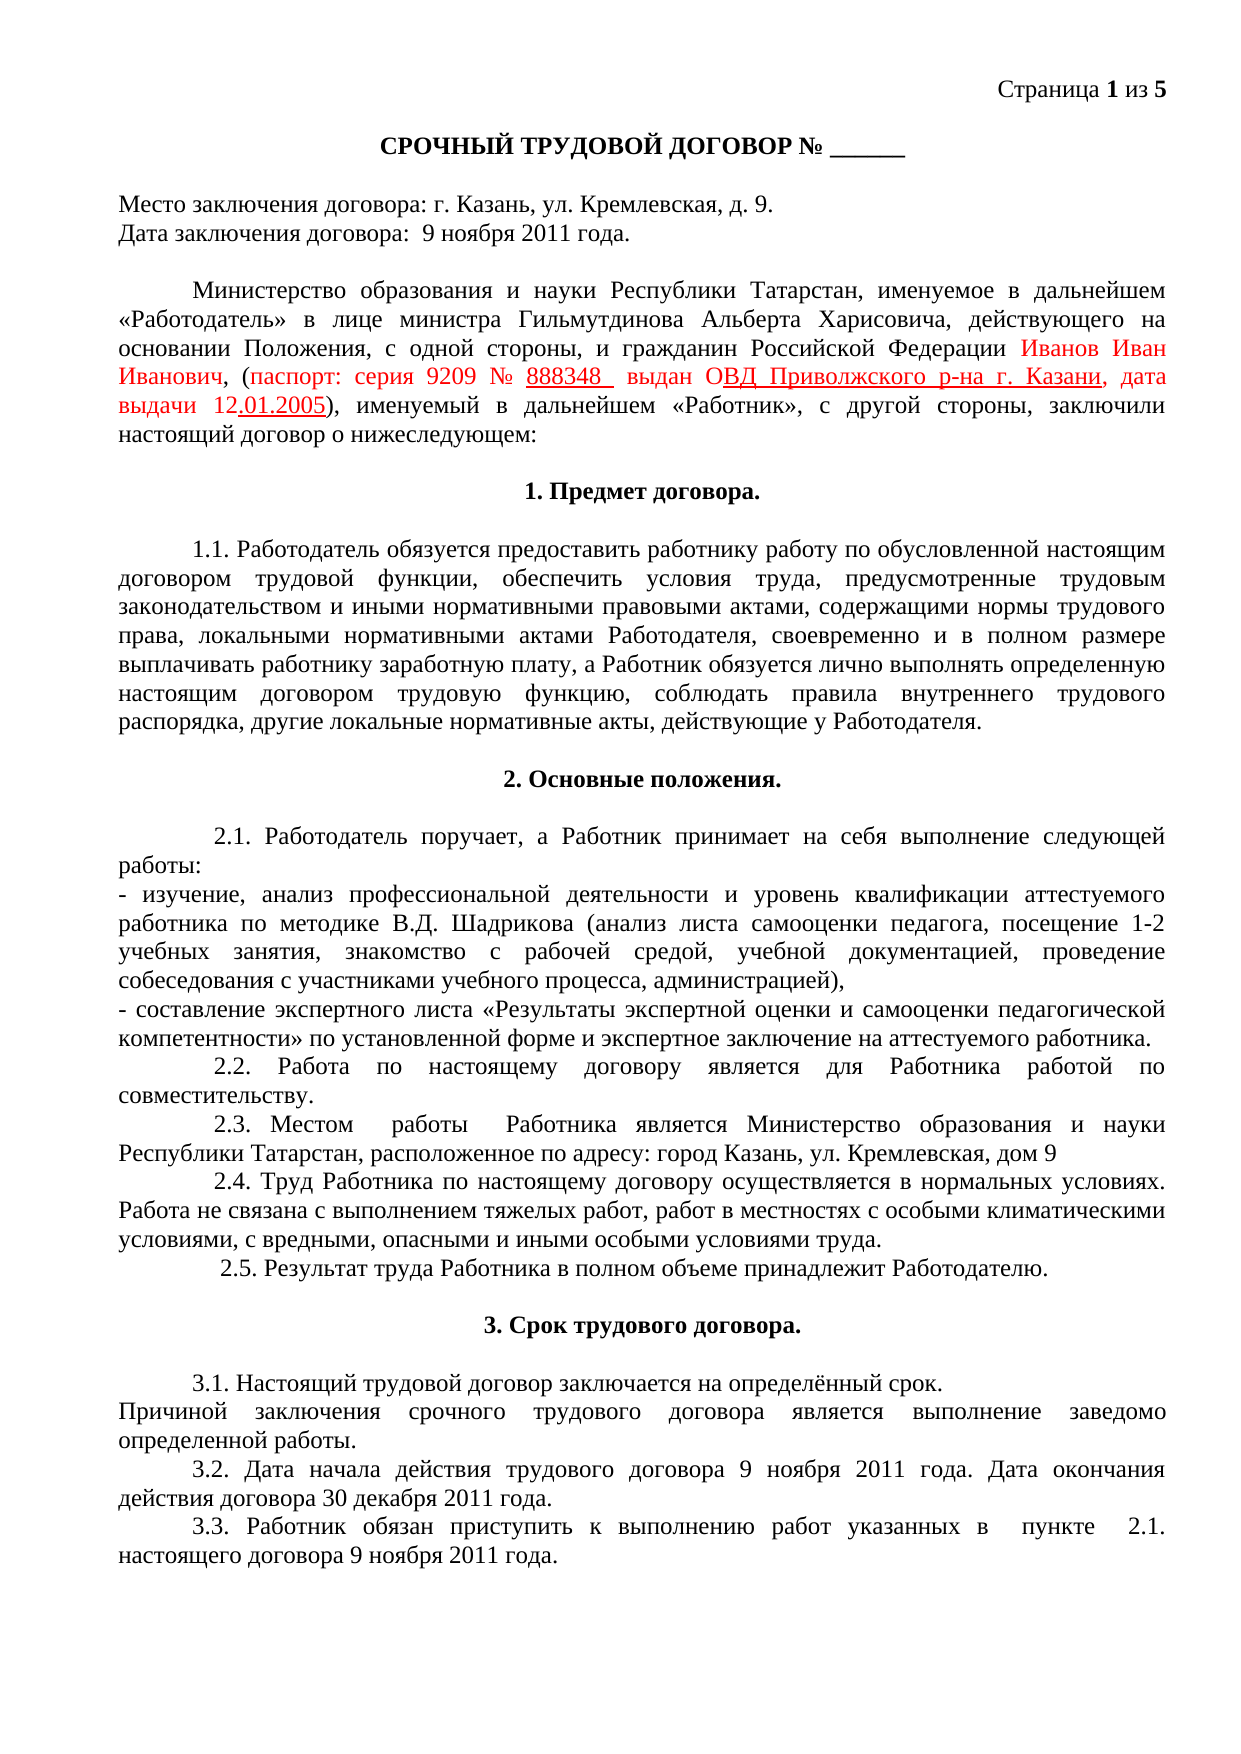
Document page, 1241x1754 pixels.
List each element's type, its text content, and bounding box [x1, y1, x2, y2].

text 2.5. Результат труда Работника в полном объеме принадлежит Работодателю. [118, 1253, 1167, 1281]
subtitle СРОЧНЫЙ ТРУДОВОЙ ДОГОВОР № ______ [118, 131, 1167, 160]
text 3. Срок трудового договора. [118, 1310, 1167, 1339]
text 2. Основные положения. [118, 764, 1167, 793]
text Причиной заключения срочного трудового договора является выполнение заведомо определенной работы. [118, 1396, 1167, 1454]
text 3.1. Настоящий трудовой договор заключается на определённый срок. [118, 1368, 1167, 1396]
text Дата заключения договора: 9 ноября 2011 года. [118, 218, 1167, 246]
text 2.4. Труд Работника по настоящему договору осуществляется в нормальных условиях. Работа не связана с выполнением тяжелых работ, работ в местностях с особыми климатическими условиями, с вредными, опасными и иными особыми условиями труда. [118, 1166, 1167, 1253]
text 1.1. Работодатель обязуется предоставить работнику работу по обусловленной настоящим договором трудовой функции, обеспечить условия труда, предусмотренные трудовым законодательством и иными нормативными правовыми актами, содержащими нормы трудового права, локальными нормативными актами Работодателя, своевременно и в полном размере выплачивать работнику заработную плату, а Работник обязуется лично выполнять определенную настоящим договором трудовую функцию, соблюдать правила внутреннего трудового распорядка, другие локальные нормативные акты, действующие у Работодателя. [118, 534, 1167, 735]
text 3.2. Дата начала действия трудового договора 9 ноября 2011 года. Дата окончания действия договора 30 декабря 2011 года. [118, 1454, 1167, 1511]
text 2.3. Местом работы Работника является Министерство образования и науки Республики Татарстан, расположенное по адресу: город Казань, ул. Кремлевская, дом 9 [118, 1109, 1167, 1166]
text Место заключения договора: г. Казань, ул. Кремлевская, д. 9. [118, 189, 1167, 218]
text - составление экспертного листа «Результаты экспертной оценки и самооценки педагогической компетентности» по установленной форме и экспертное заключение на аттестуемого работника. [118, 994, 1167, 1051]
text 3.3. Работник обязан приступить к выполнению работ указанных в пункте 2.1. настоящего договора 9 ноября 2011 года. [118, 1511, 1167, 1569]
text - изучение, анализ профессиональной деятельности и уровень квалификации аттестуемого работника по методике В.Д. Шадрикова (анализ листа самооценки педагога, посещение 1-2 учебных занятия, знакомство с рабочей средой, учебной документацией, проведение собеседования с участниками учебного процесса, администрацией), [118, 879, 1167, 994]
text Министерство образования и науки Республики Татарстан, именуемое в дальнейшем «Работодатель» в лице министра Гильмутдинова Альберта Харисовича, действующего на основании Положения, с одной стороны, и гражданин Российской Федерации Иванов Иван Иванович, (паспорт: серия 9209 № 888348 выдан ОВД Приволжского р-на г. Казани, дата выдачи 12.01.2005), именуемый в дальнейшем «Работник», с другой стороны, заключили настоящий договор о нижеследующем: [118, 275, 1167, 448]
text 2.1. Работодатель поручает, а Работник принимает на себя выполнение следующей работы: [118, 821, 1167, 879]
text 2.2. Работа по настоящему договору является для Работника работой по совместительству. [118, 1051, 1167, 1109]
text 1. Предмет договора. [118, 476, 1167, 505]
